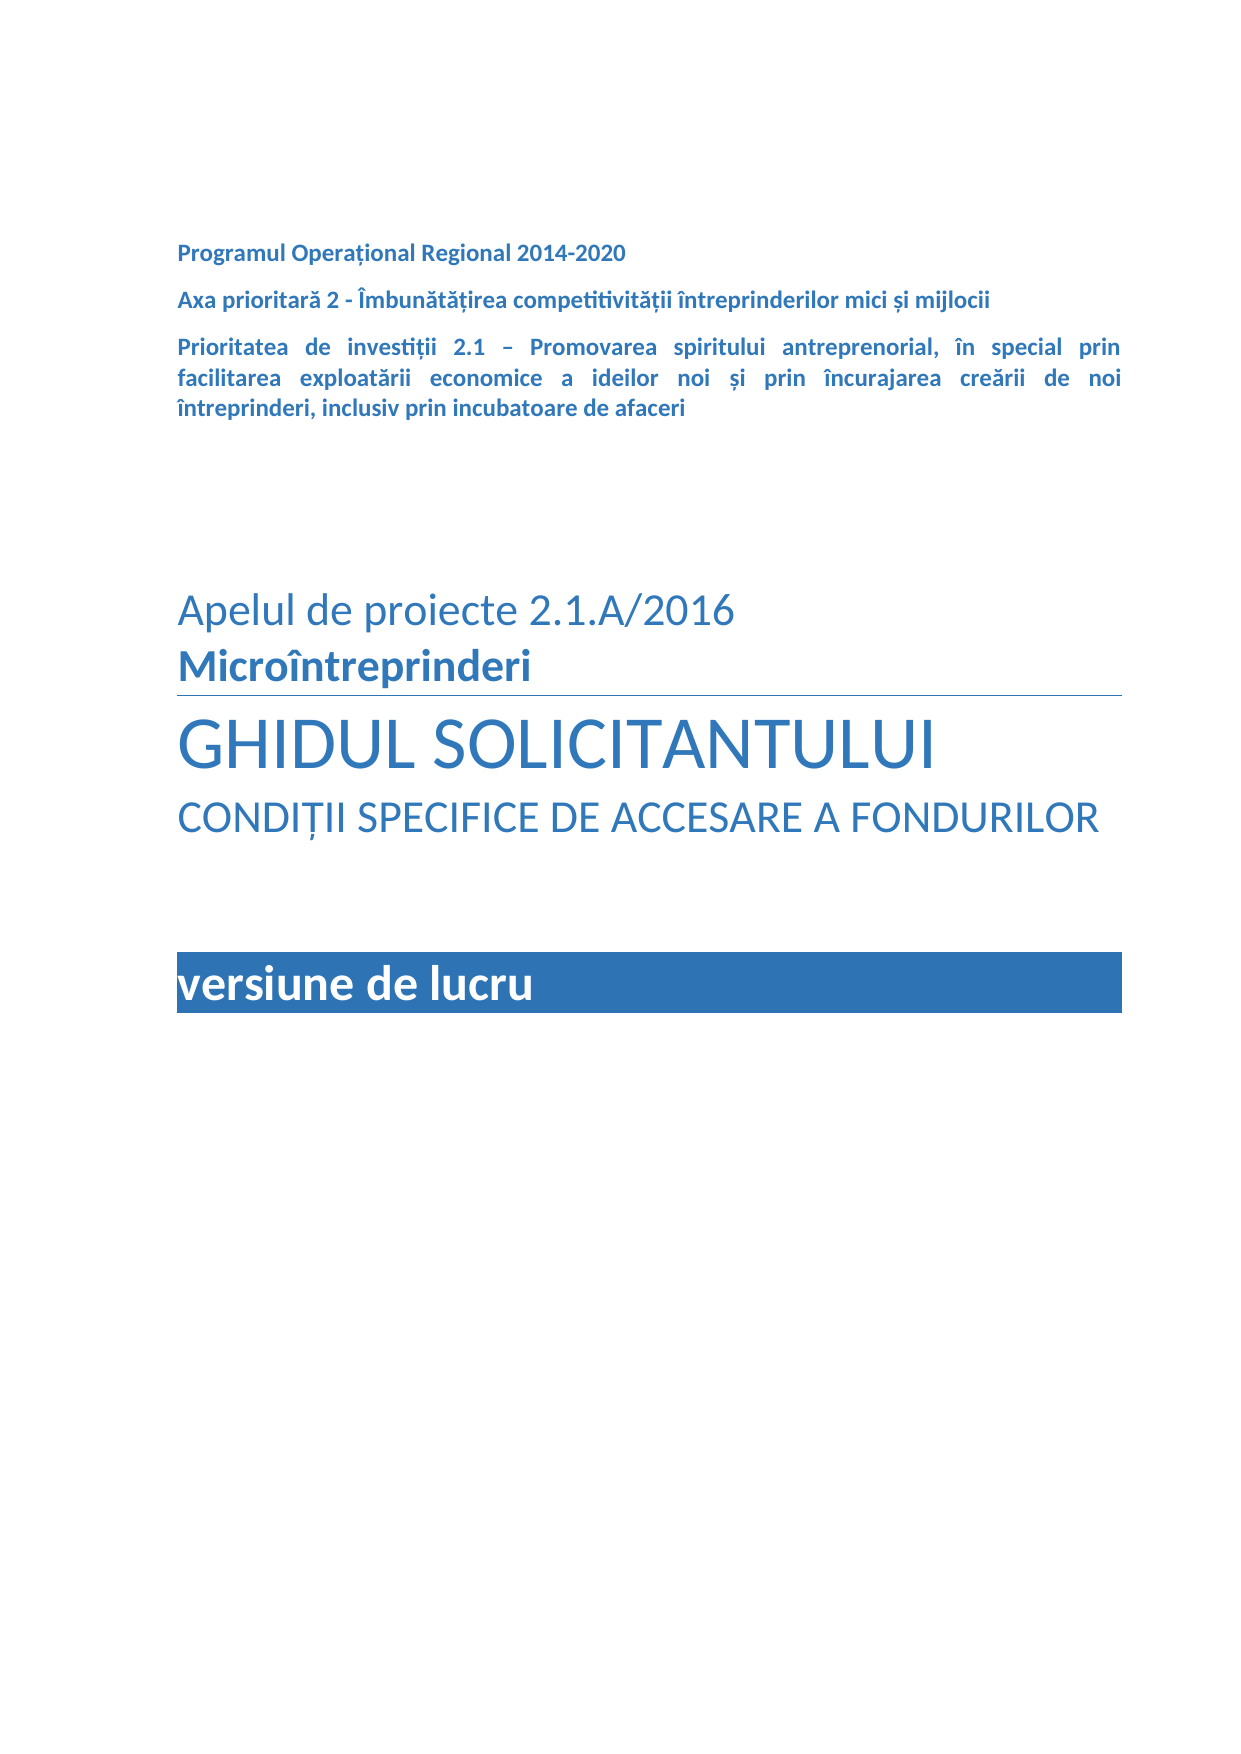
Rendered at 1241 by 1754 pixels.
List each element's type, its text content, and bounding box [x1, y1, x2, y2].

text versiune de lucru [177, 952, 1122, 1013]
text Axa prioritară 2 - Îmbunătăţirea competitivităţii întreprinderilor mici şi mijlocii [177, 284, 1122, 315]
text Microîntreprinderi [177, 637, 1122, 695]
text Prioritatea de investiții 2.1 – Promovarea spiritului antreprenorial, în special prin facilitarea exploatării economice a ideilor noi și prin încurajarea creării de noi întreprinderi, inclusiv prin incubatoare de afaceri [177, 331, 1122, 423]
text Programul Operaţional Regional 2014-2020 [177, 237, 1122, 267]
text Apelul de proiecte 2.1.A/2016 [177, 581, 1122, 637]
text GHIDUL SOLICITANTULUI [177, 696, 1122, 788]
text CONDIȚII SPECIFICE DE ACCESARE A FONDURILOR [177, 788, 1122, 844]
